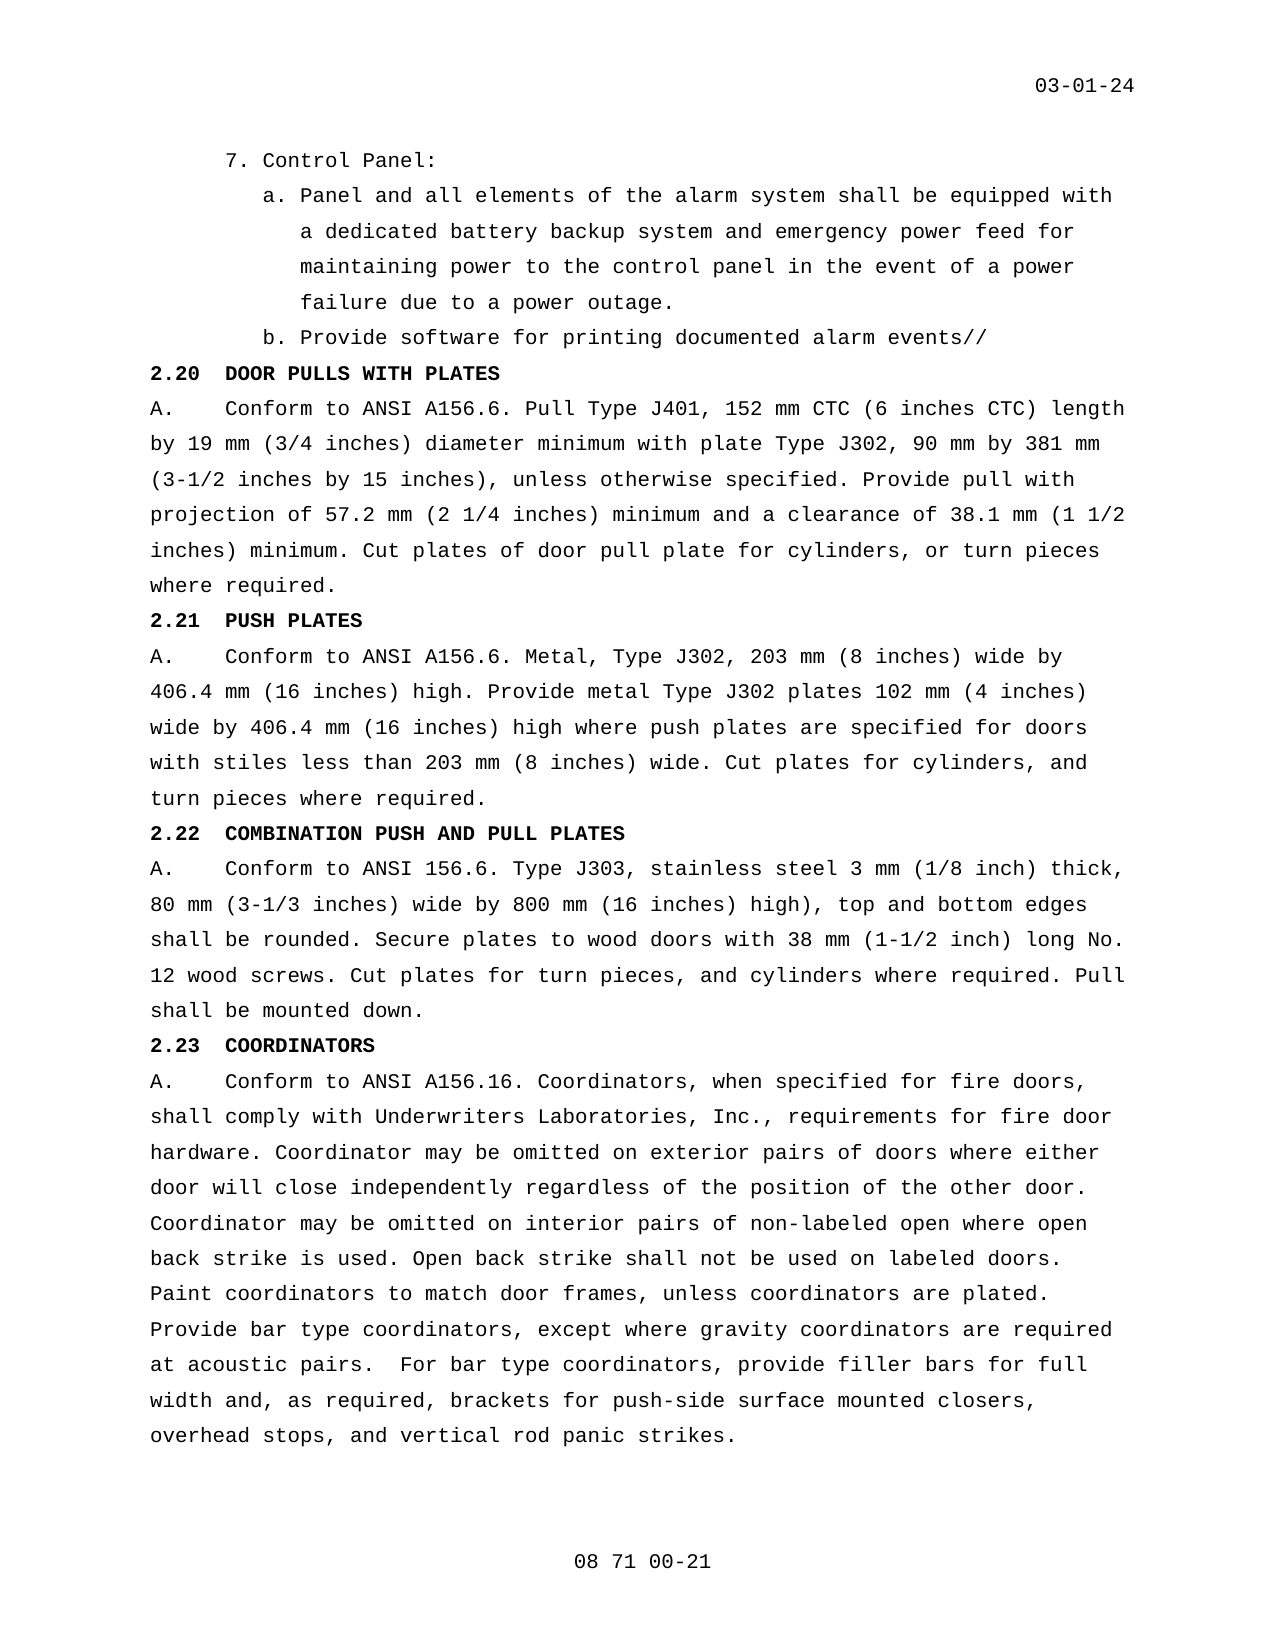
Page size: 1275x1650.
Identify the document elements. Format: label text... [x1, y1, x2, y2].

text Conform to ANSI 156.6. Type J303, stainless steel 3 mm (1/8 inch) thick, 80 mm (3-1/3 inches) wide by 800 mm (16 inches) high), top and bottom edges shall be rounded. Secure plates to wood doors with 38 mm (1-1/2 inch) long No. 12 wood screws. Cut plates for turn pieces, and cylinders where required. Pull shall be mounted down. [150, 858, 1134, 1024]
text PUSH PLATES [150, 610, 1134, 634]
text Conform to ANSI A156.6. Pull Type J401, 152 mm CTC (6 inches CTC) length by 19 mm (3/4 inches) diameter minimum with plate Type J302, 90 mm by 381 mm (3-1/2 inches by 15 inches), unless otherwise specified. Provide pull with projection of 57.2 mm (2 1/4 inches) minimum and a clearance of 38.1 mm (1 1/2 inches) minimum. Cut plates of door pull plate for cylinders, or turn pieces where required. [150, 398, 1134, 599]
text Conform to ANSI A156.6. Metal, Type J302, 203 mm (8 inches) wide by 406.4 mm (16 inches) high. Provide metal Type J302 plates 102 mm (4 inches) wide by 406.4 mm (16 inches) high where push plates are specified for doors with stiles less than 203 mm (8 inches) wide. Cut plates for cylinders, and turn pieces where required. [150, 646, 1134, 811]
text Panel and all elements of the alarm system shall be equipped with a dedicated battery backup system and emergency power feed for maintaining power to the control panel in the event of a power failure due to a power outage. [262, 185, 1134, 315]
text Control Panel: [225, 150, 1134, 174]
text Provide software for printing documented alarm events// [262, 327, 1134, 351]
text COORDINATORS [150, 1035, 1134, 1059]
text DOOR PULLS with plates [150, 362, 1134, 386]
text COMBINATION PUSH AND PULL PLATES [150, 823, 1134, 847]
text Conform to ANSI A156.16. Coordinators, when specified for fire doors, shall comply with Underwriters Laboratories, Inc., requirements for fire door hardware. Coordinator may be omitted on exterior pairs of doors where either door will close independently regardless of the position of the other door. Coordinator may be omitted on interior pairs of non-labeled open where open back strike is used. Open back strike shall not be used on labeled doors. Paint coordinators to match door frames, unless coordinators are plated. Provide bar type coordinators, except where gravity coordinators are required at acoustic pairs. For bar type coordinators, provide filler bars for full width and, as required, brackets for push-side surface mounted closers, overhead stops, and vertical rod panic strikes. [150, 1071, 1134, 1449]
